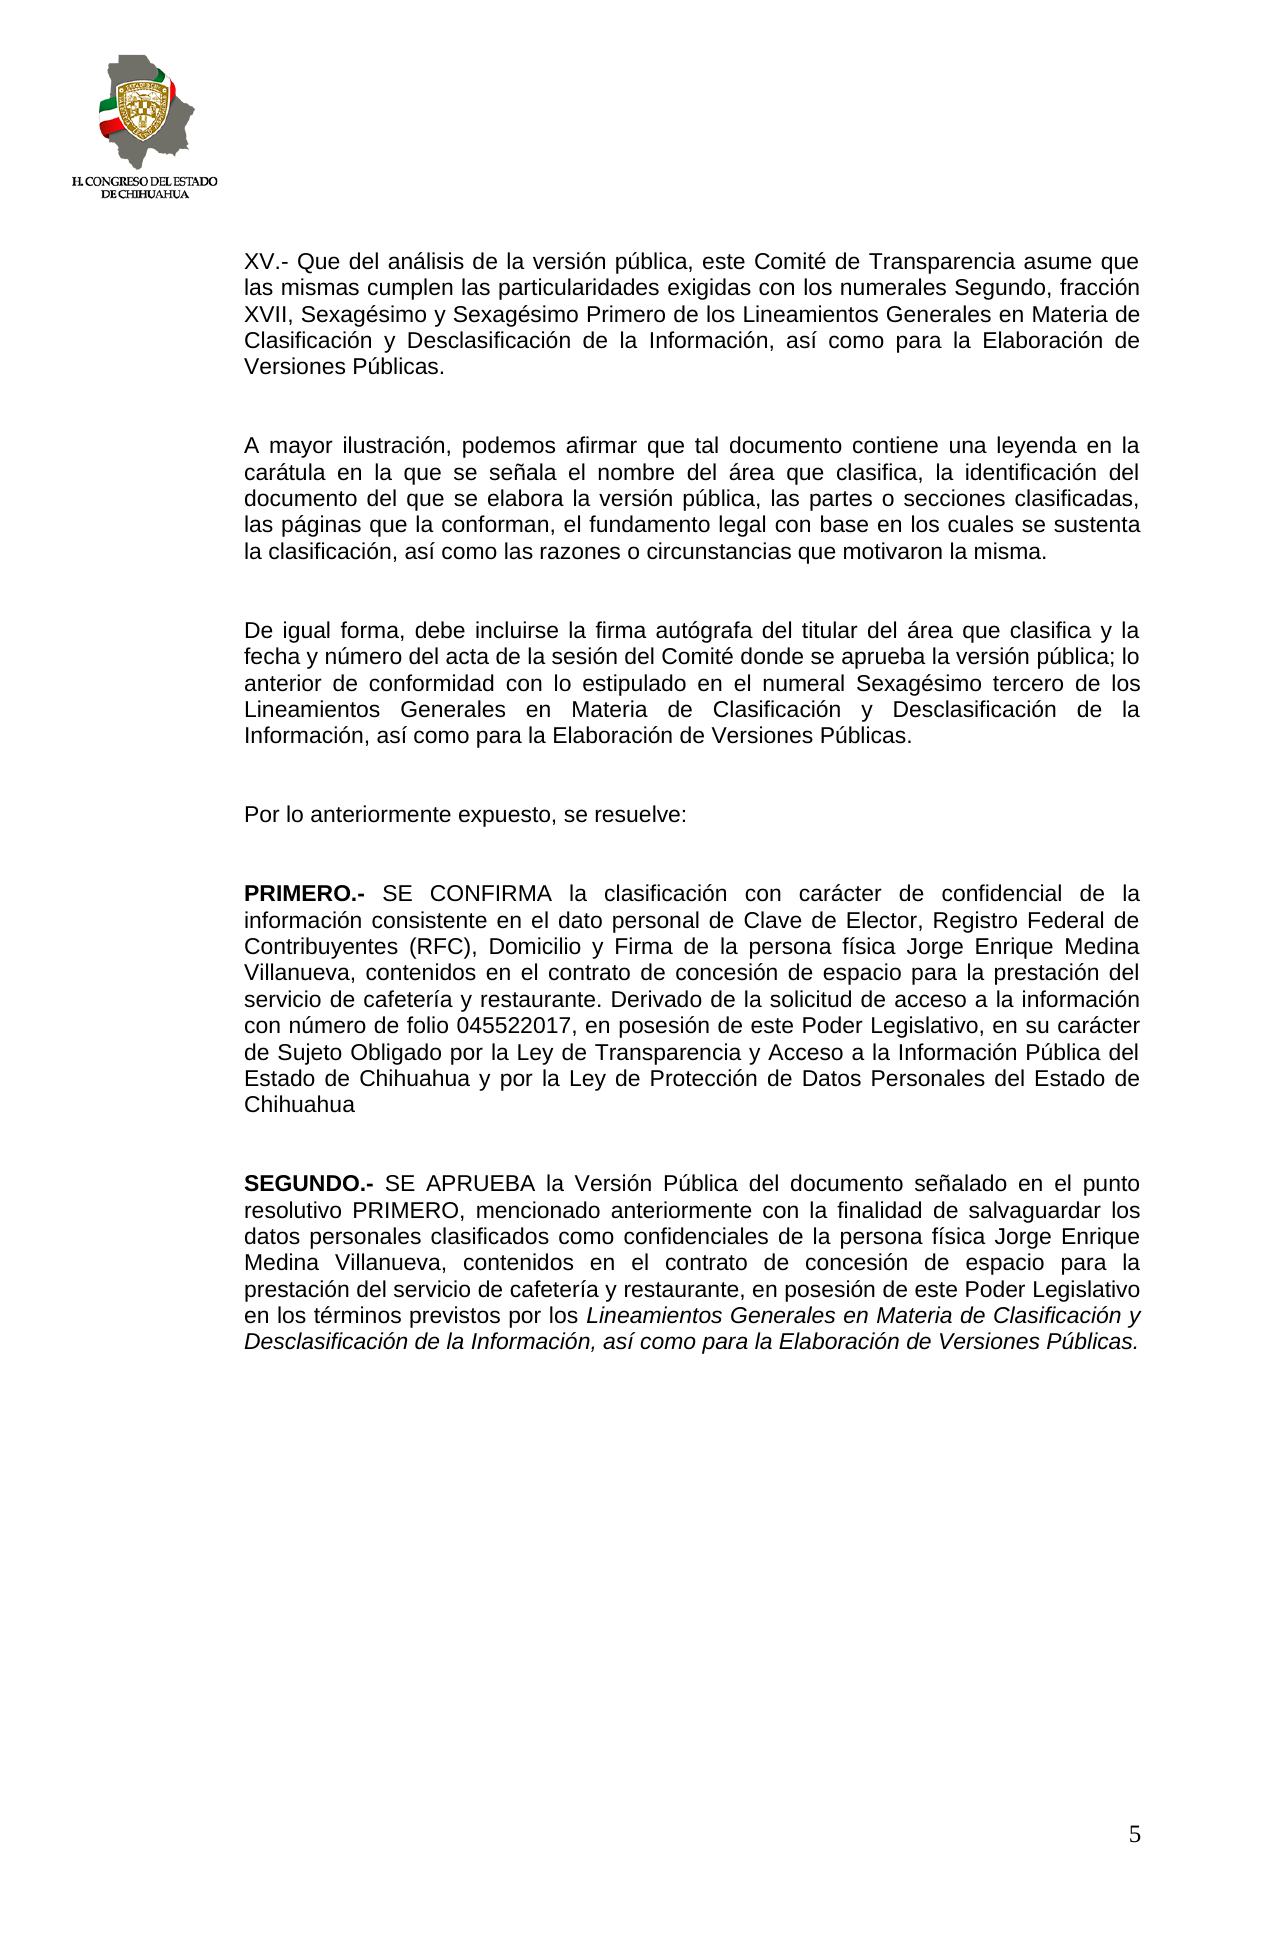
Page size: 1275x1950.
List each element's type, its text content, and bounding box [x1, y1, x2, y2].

text A mayor ilustración, podemos afirmar que tal documento contiene una leyenda en la carátula en la que se señala el nombre del área que clasifica, la identificación del documento del que se elabora la versión pública, las partes o secciones clasificadas, las páginas que la conforman, el fundamento legal con base en los cuales se sustenta la clasificación, así como las razones o circunstancias que motivaron la misma. [244, 432, 1141, 564]
text SEGUNDO.- SE APRUEBA la Versión Pública del documento señalado en el punto resolutivo PRIMERO, mencionado anteriormente con la finalidad de salvaguardar los datos personales clasificados como confidenciales de la persona física Jorge Enrique Medina Villanueva, contenidos en el contrato de concesión de espacio para la prestación del servicio de cafetería y restaurante, en posesión de este Poder Legislativo en los términos previstos por los Lineamientos Generales en Materia de Clasificación y Desclasificación de la Información, así como para la Elaboración de Versiones Públicas. [244, 1170, 1141, 1355]
picture [68, 45, 222, 205]
text Por lo anteriormente expuesto, se resuelve: [244, 801, 1141, 828]
text XV.- Que del análisis de la versión pública, este Comité de Transparencia asume que las mismas cumplen las particularidades exigidas con los numerales Segundo, fracción XVII, Sexagésimo y Sexagésimo Primero de los Lineamientos Generales en Materia de Clasificación y Desclasificación de la Información, así como para la Elaboración de Versiones Públicas. [244, 248, 1141, 379]
text De igual forma, debe incluirse la firma autógrafa del titular del área que clasifica y la fecha y número del acta de la sesión del Comité donde se aprueba la versión pública; lo anterior de conformidad con lo estipulado en el numeral Sexagésimo tercero de los Lineamientos Generales en Materia de Clasificación y Desclasificación de la Información, así como para la Elaboración de Versiones Públicas. [244, 617, 1141, 748]
text PRIMERO.- SE CONFIRMA la clasificación con carácter de confidencial de la información consistente en el dato personal de Clave de Elector, Registro Federal de Contribuyentes (RFC), Domicilio y Firma de la persona física Jorge Enrique Medina Villanueva, contenidos en el contrato de concesión de espacio para la prestación del servicio de cafetería y restaurante. Derivado de la solicitud de acceso a la información con número de folio 045522017, en posesión de este Poder Legislativo, en su carácter de Sujeto Obligado por la Ley de Transparencia y Acceso a la Información Pública del Estado de Chihuahua y por la Ley de Protección de Datos Personales del Estado de Chihuahua [244, 880, 1141, 1117]
